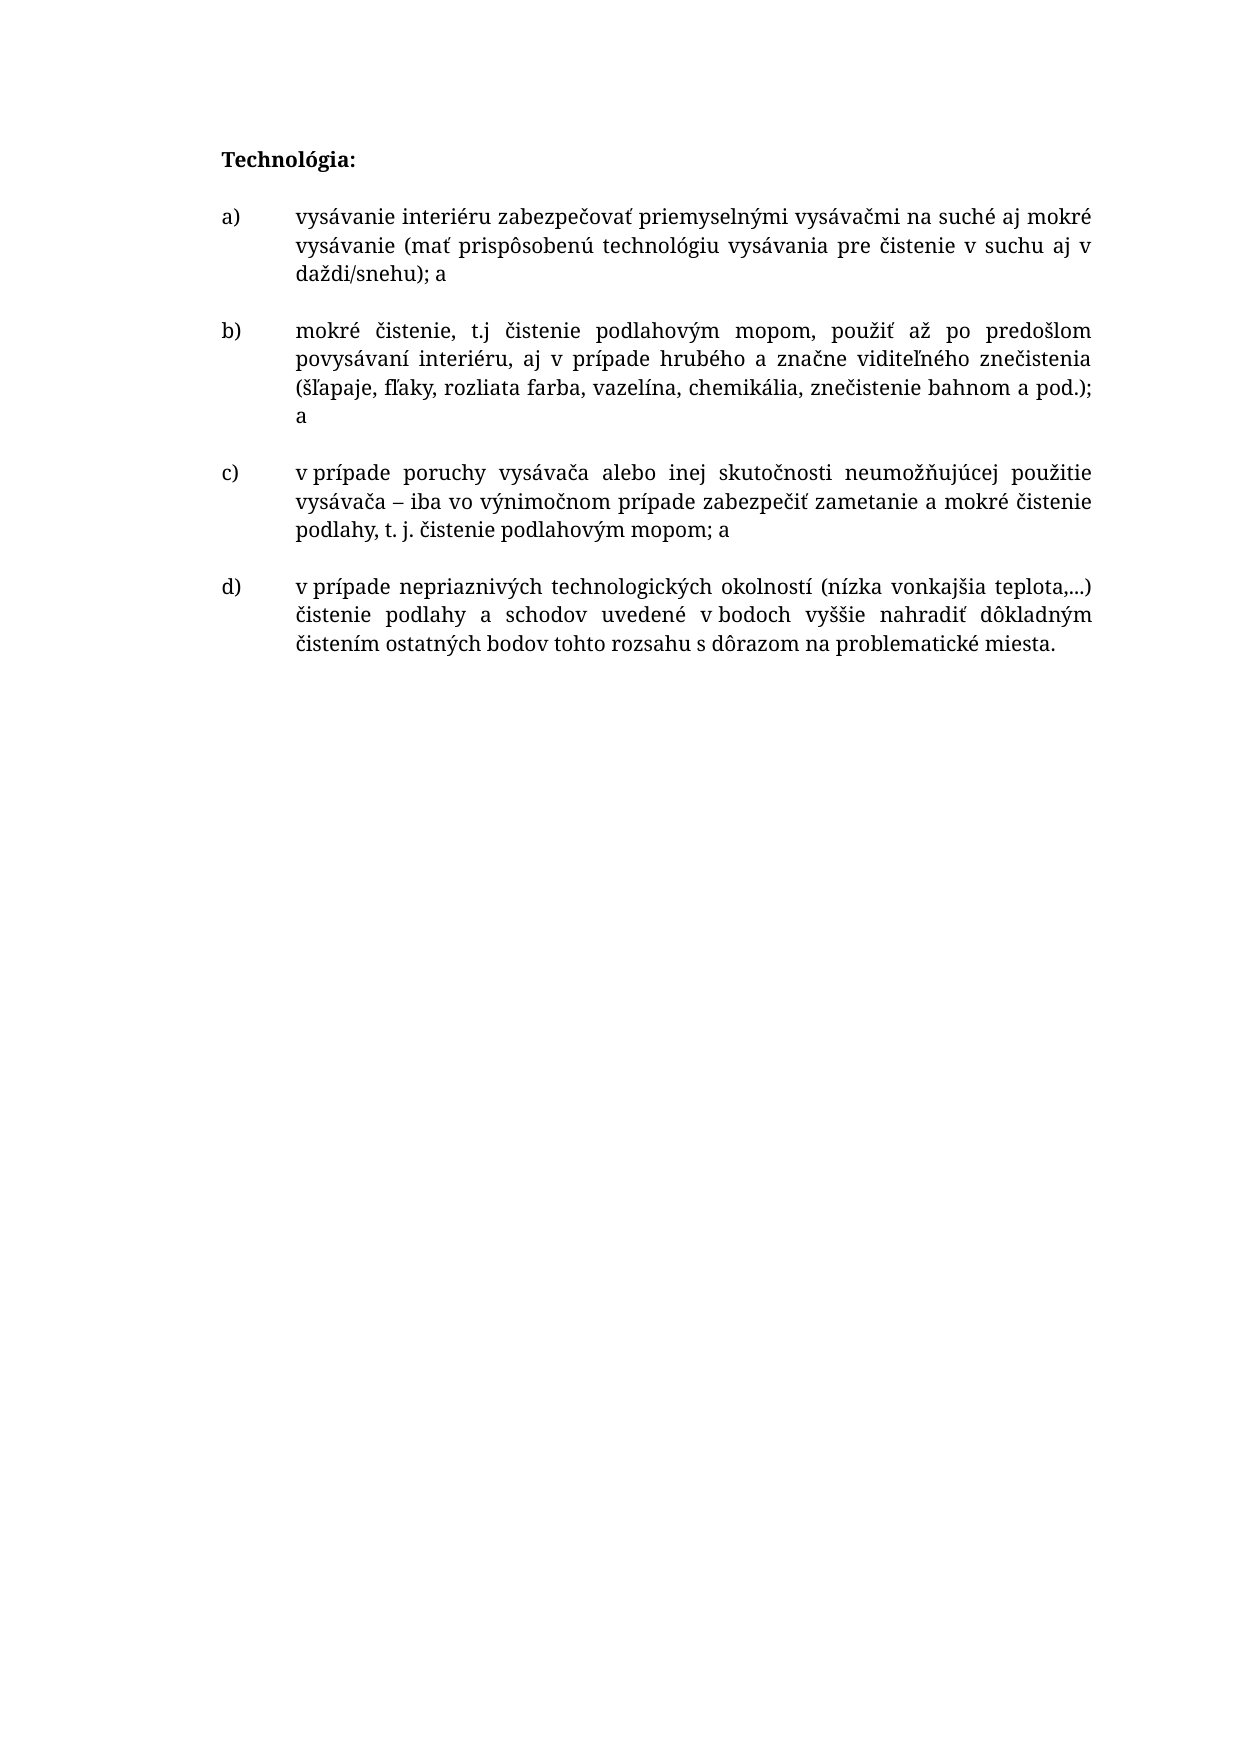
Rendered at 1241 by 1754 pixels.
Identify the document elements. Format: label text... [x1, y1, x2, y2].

list v prípade nepriaznivých technologických okolností (nízka vonkajšia teplota,...) čistenie podlahy a schodov uvedené v bodoch vyššie nahradiť dôkladným čistením ostatných bodov tohto rozsahu s dôrazom na problematické miesta. [221, 572, 1093, 657]
list v prípade poruchy vysávača alebo inej skutočnosti neumožňujúcej použitie vysávača – iba vo výnimočnom prípade zabezpečiť zametanie a mokré čistenie podlahy, t. j. čistenie podlahovým mopom; a [221, 458, 1093, 544]
list mokré čistenie, t.j čistenie podlahovým mopom, použiť až po predošlom povysávaní interiéru, aj v prípade hrubého a značne viditeľného znečistenia (šľapaje, fľaky, rozliata farba, vazelína, chemikália, znečistenie bahnom a pod.); a [221, 316, 1093, 430]
text Technológia: [148, 146, 1093, 174]
list vysávanie interiéru zabezpečovať priemyselnými vysávačmi na suché aj mokré vysávanie (mať prispôsobenú technológiu vysávania pre čistenie v suchu aj v daždi/snehu); a [221, 202, 1093, 288]
